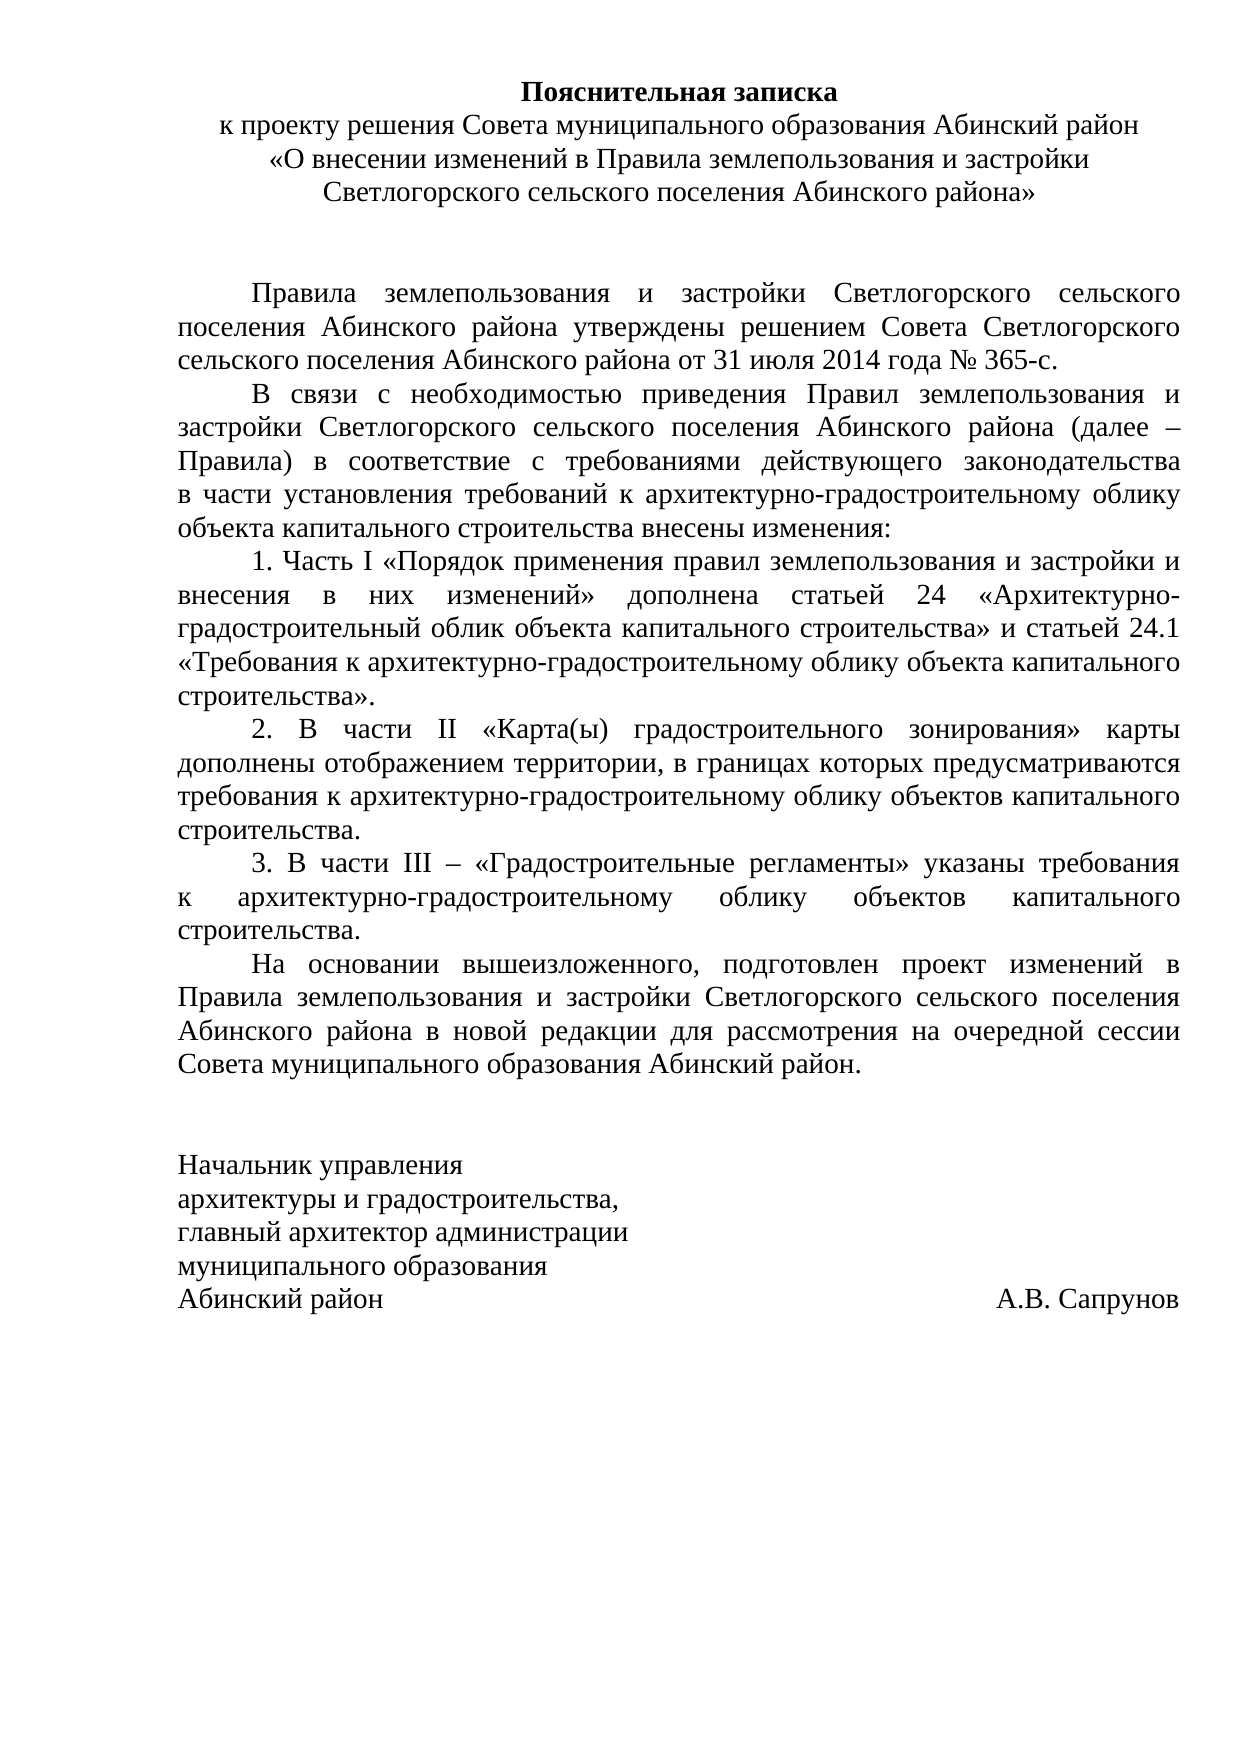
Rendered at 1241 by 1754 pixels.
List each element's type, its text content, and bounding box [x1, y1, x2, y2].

text Начальник управления [177, 1147, 1181, 1181]
text 2. В части II «Карта(ы) градостроительного зонирования» карты дополнены отображением территории, в границах которых предусматриваются требования к архитектурно-градостроительному облику объектов капитального строительства. [177, 711, 1181, 845]
text муниципального образования [177, 1248, 1181, 1281]
text 1. Часть I «Порядок применения правил землепользования и застройки и внесения в них изменений» дополнена статьей 24 «Архитектурно-градостроительный облик объекта капитального строительства» и статьей 24.1 «Требования к архитектурно-градостроительному облику объекта капитального строительства». [177, 543, 1181, 711]
text главный архитектор администрации [177, 1214, 1181, 1248]
text Абинский район А.В. Сапрунов [177, 1281, 1181, 1315]
text Правила землепользования и застройки Светлогорского сельского поселения Абинского района утверждены решением Совета Светлогорского сельского поселения Абинского района от 31 июля 2014 года № 365-с. [177, 275, 1181, 376]
text В связи с необходимостью приведения Правил землепользования и застройки Светлогорского сельского поселения Абинского района (далее – Правила) в соответствие с требованиями действующего законодательства в части установления требований к архитектурно-градостроительному облику объекта капитального строительства внесены изменения: [177, 376, 1181, 543]
text архитектуры и градостроительства, [177, 1181, 1181, 1214]
text Пояснительная записка [177, 74, 1181, 107]
text 3. В части III – «Градостроительные регламенты» указаны требования к архитектурно-градостроительному облику объектов капитального строительства. [177, 845, 1181, 946]
text к проекту решения Совета муниципального образования Абинский район [177, 107, 1181, 141]
text На основании вышеизложенного, подготовлен проект изменений в Правила землепользования и застройки Светлогорского сельского поселения Абинского района в новой редакции для рассмотрения на очередной сессии Совета муниципального образования Абинский район. [177, 946, 1181, 1080]
subtitle «О внесении изменений в Правила землепользования и застройки Светлогорского сельского поселения Абинского района» [177, 141, 1181, 208]
